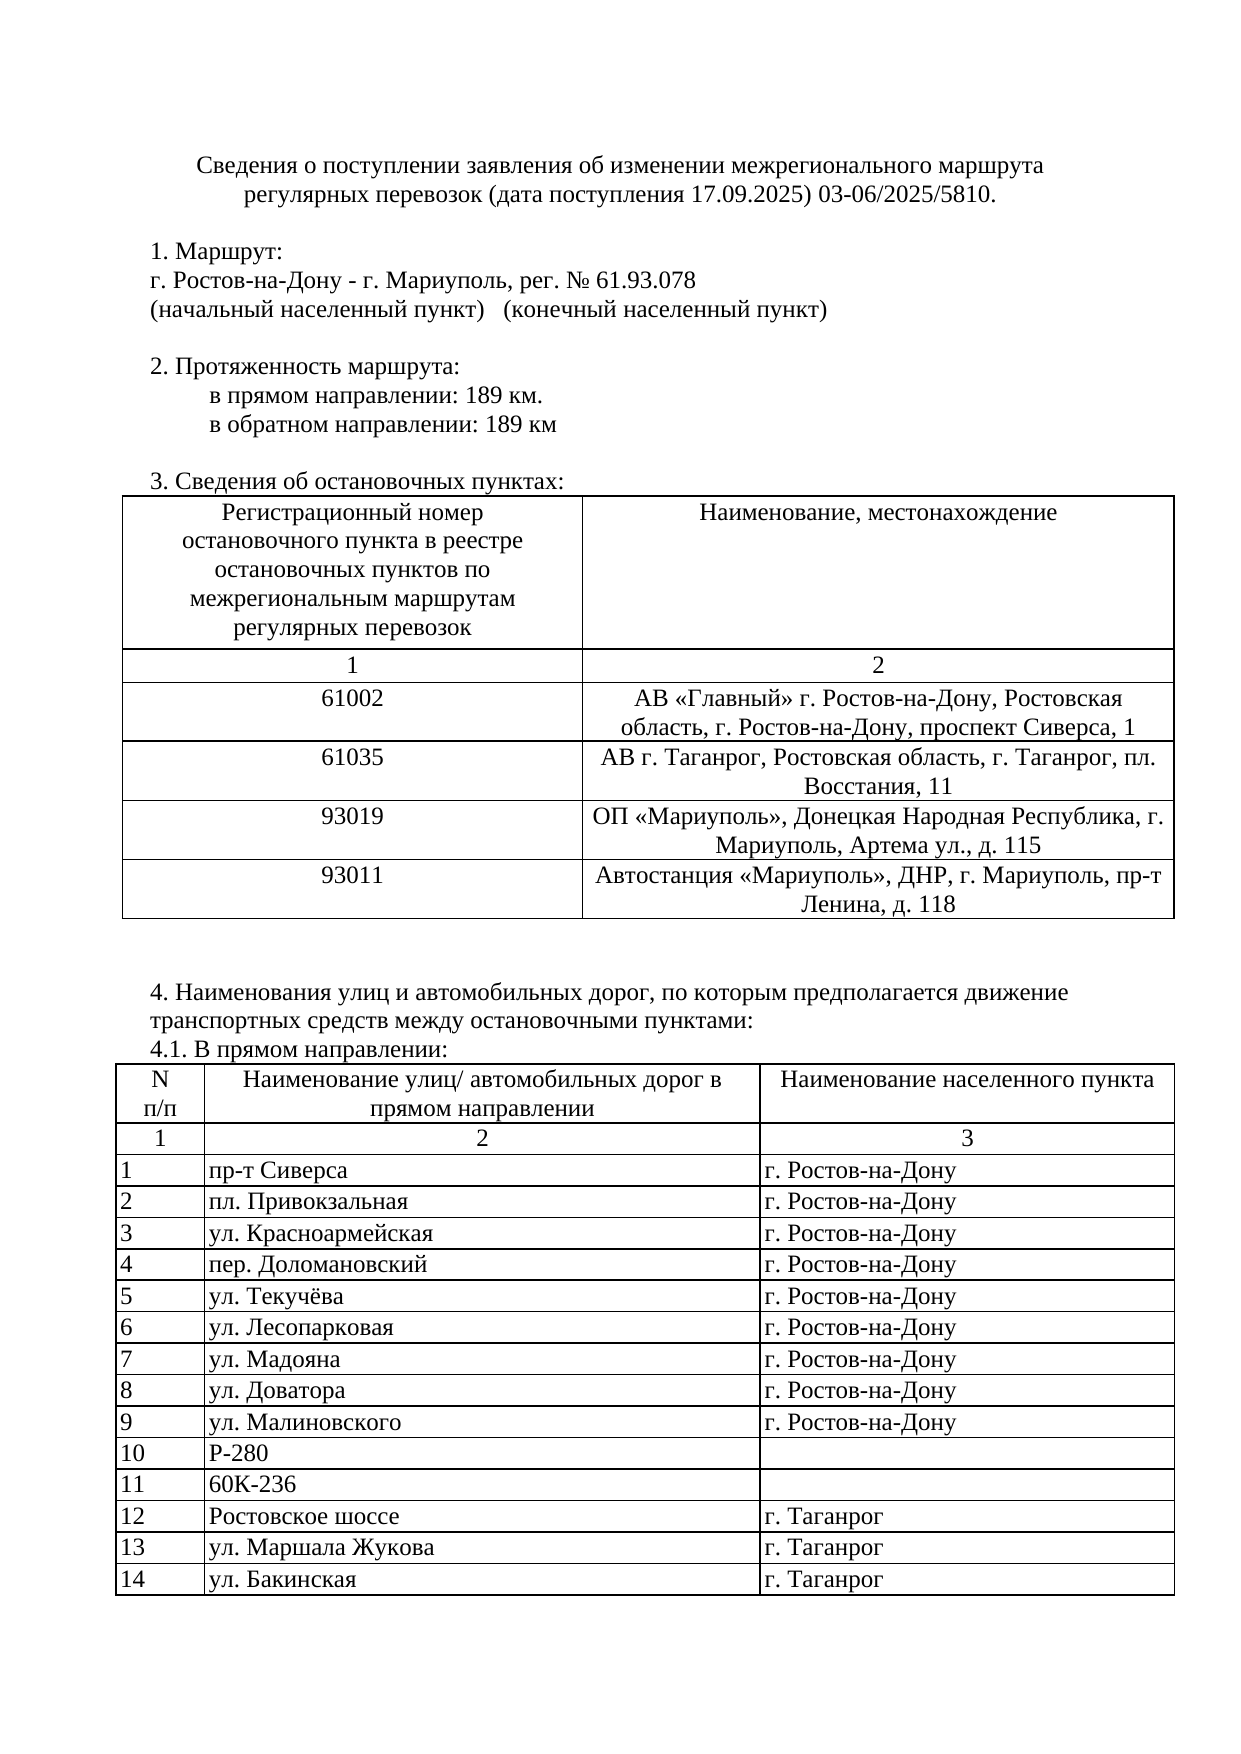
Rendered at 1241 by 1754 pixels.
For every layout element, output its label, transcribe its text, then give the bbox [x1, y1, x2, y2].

table_cell 93019 [123, 801, 582, 858]
table_cell 11 [117, 1470, 204, 1499]
table_header Наименование, местонахождение [583, 497, 1173, 648]
table_cell 4 [117, 1250, 204, 1279]
table_cell г. Ростов-на-Дону [761, 1375, 1174, 1405]
table_cell ул. Текучёва [205, 1281, 759, 1311]
table_cell пер. Доломановский [205, 1250, 759, 1279]
table_cell 1 [117, 1124, 204, 1153]
text в прямом направлении: 189 км. [150, 380, 1090, 409]
table_cell 7 [117, 1344, 204, 1374]
text 1. Маршрут: [150, 236, 1090, 265]
table_cell ул. Маршала Жукова [205, 1533, 759, 1562]
text 4.1. В прямом направлении: [150, 1034, 1090, 1063]
table_cell Ростовское шоссе [205, 1501, 759, 1531]
table_cell 3 [761, 1124, 1174, 1153]
text 4. Наименования улиц и автомобильных дорог, по которым предполагается движение транспортных средств между остановочными пунктами: [150, 977, 1090, 1034]
table_cell Автостанция «Мариуполь», ДНР, г. Мариуполь, пр-т Ленина, д. 118 [583, 860, 1173, 918]
table_cell г. Таганрог [761, 1533, 1174, 1562]
table_cell пр-т Сиверса [205, 1155, 759, 1185]
table_cell г. Ростов-на-Дону [761, 1155, 1174, 1185]
table_cell 93011 [123, 860, 582, 918]
table_cell г. Ростов-на-Дону [761, 1344, 1174, 1374]
table_cell 12 [117, 1501, 204, 1531]
table_cell [761, 1438, 1174, 1468]
table_cell 6 [117, 1312, 204, 1342]
table_cell 1 [123, 650, 582, 681]
table_cell 14 [117, 1564, 204, 1594]
table_cell 60К-236 [205, 1470, 759, 1499]
table_cell 5 [117, 1281, 204, 1311]
table_cell 3 [117, 1218, 204, 1248]
table_cell 2 [117, 1187, 204, 1216]
text 2. Протяженность маршрута: [150, 351, 1090, 380]
table_cell ул. Мадояна [205, 1344, 759, 1374]
text в обратном направлении: 189 км [150, 409, 1090, 437]
table_cell Р-280 [205, 1438, 759, 1468]
table_cell ул. Красноармейская [205, 1218, 759, 1248]
table_cell г. Ростов-на-Дону [761, 1281, 1174, 1311]
table_cell ул. Доватора [205, 1375, 759, 1405]
table_cell 2 [583, 650, 1173, 681]
table_cell 2 [205, 1124, 759, 1153]
table_cell 10 [117, 1438, 204, 1468]
text Сведения о поступлении заявления об изменении межрегионального маршрута регулярных перевозок (дата поступления 17.09.2025) 03-06/2025/5810. [150, 150, 1090, 207]
table_cell г. Ростов-на-Дону [761, 1407, 1174, 1437]
table_cell 61035 [123, 742, 582, 799]
table_cell АВ «Главный» г. Ростов-на-Дону, Ростовская область, г. Ростов-на-Дону, проспект Сиверса, 1 [583, 683, 1173, 740]
table_cell ул. Малиновского [205, 1407, 759, 1437]
table_cell ОП «Мариуполь», Донецкая Народная Республика, г. Мариуполь, Артема ул., д. 115 [583, 801, 1173, 858]
text г. Ростов-на-Дону - г. Мариуполь, рег. № 61.93.078 [150, 265, 1090, 294]
table_cell пл. Привокзальная [205, 1187, 759, 1216]
table_header Наименование населенного пункта [761, 1065, 1174, 1122]
table_cell г. Ростов-на-Дону [761, 1187, 1174, 1216]
table_cell г. Таганрог [761, 1564, 1174, 1594]
table_cell г. Ростов-на-Дону [761, 1312, 1174, 1342]
text (начальный населенный пункт) (конечный населенный пункт) [150, 294, 1090, 322]
table_header N п/п [117, 1065, 204, 1122]
table_cell 1 [117, 1155, 204, 1185]
table_header Наименование улиц/ автомобильных дорог в прямом направлении [205, 1065, 759, 1122]
table_header Регистрационный номер остановочного пункта в реестре остановочных пунктов по межрегиональным маршрутам регулярных перевозок [123, 497, 582, 648]
table_cell 9 [117, 1407, 204, 1437]
table_cell 61002 [123, 683, 582, 740]
table_cell г. Ростов-на-Дону [761, 1250, 1174, 1279]
table_cell г. Ростов-на-Дону [761, 1218, 1174, 1248]
table_cell [761, 1470, 1174, 1499]
table_cell 8 [117, 1375, 204, 1405]
table_cell 13 [117, 1533, 204, 1562]
table_cell ул. Бакинская [205, 1564, 759, 1594]
text 3. Сведения об остановочных пунктах: [150, 466, 1090, 495]
table_cell ул. Лесопарковая [205, 1312, 759, 1342]
table_cell г. Таганрог [761, 1501, 1174, 1531]
table_cell АВ г. Таганрог, Ростовская область, г. Таганрог, пл. Восстания, 11 [583, 742, 1173, 799]
